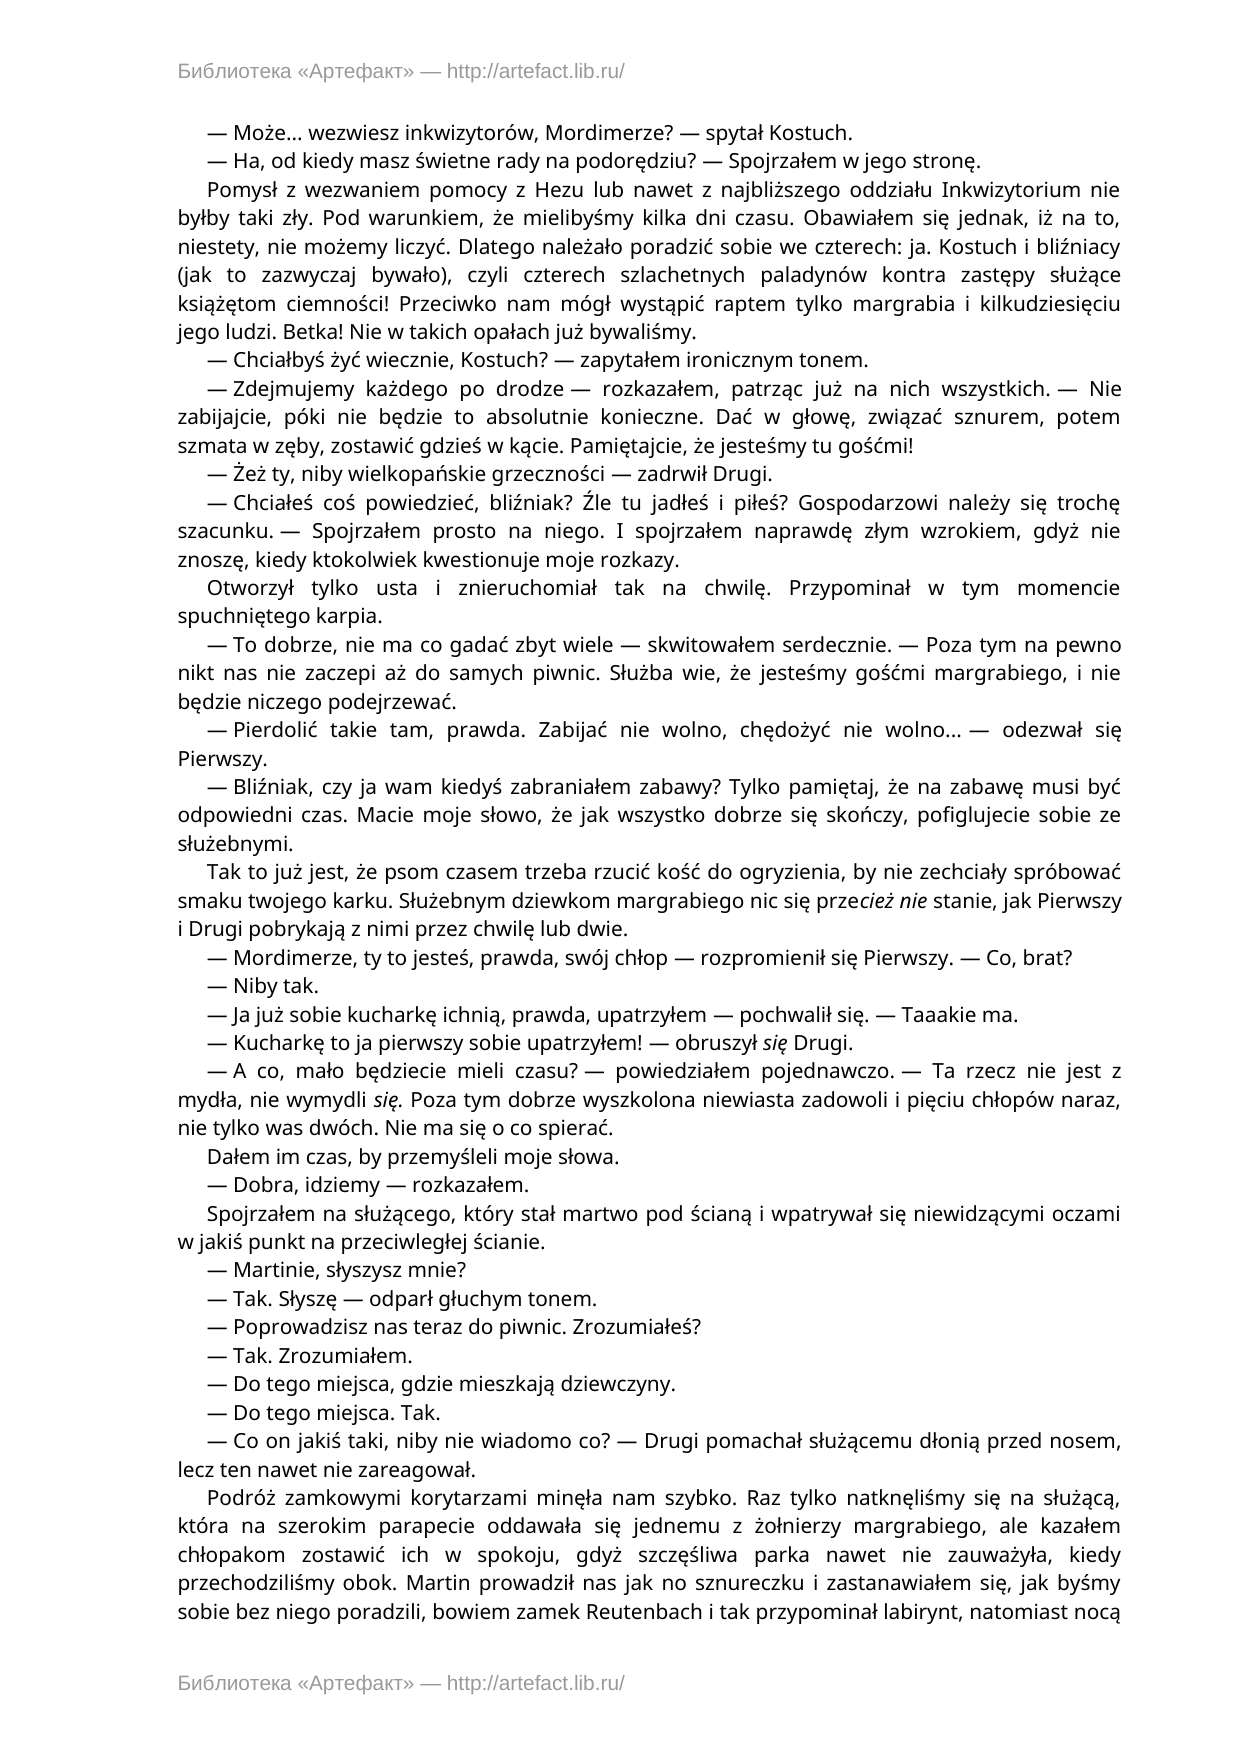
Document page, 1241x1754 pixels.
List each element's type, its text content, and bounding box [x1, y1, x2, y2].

text — Tak. Słyszę — odparł głuchym tonem. [177, 1284, 1122, 1312]
text — A co, mało będziecie mieli czasu? — powiedziałem pojednawczo. — Ta rzecz nie jest z mydła, nie wymydli się. Poza tym dobrze wyszkolona niewiasta zadowoli i pięciu chłopów naraz, nie tylko was dwóch. Nie ma się o co spierać. [177, 1057, 1122, 1142]
text — Chciałeś coś powiedzieć, bliźniak? Źle tu jadłeś i piłeś? Gospodarzowi należy się trochę szacunku. — Spojrzałem prosto na niego. I spojrzałem naprawdę złym wzrokiem, gdyż nie znoszę, kiedy ktokolwiek kwestionuje moje rozkazy. [177, 488, 1122, 573]
text — Zdejmujemy każdego po drodze — rozkazałem, patrząc już na nich wszystkich. — Nie zabijajcie, póki nie będzie to absolutnie konieczne. Dać w głowę, związać sznurem, potem szmata w zęby, zostawić gdzieś w kącie. Pamiętajcie, że jesteśmy tu gośćmi! [177, 374, 1122, 459]
text — Bliźniak, czy ja wam kiedyś zabraniałem zabawy? Tylko pamiętaj, że na zabawę musi być odpowiedni czas. Macie moje słowo, że jak wszystko dobrze się skończy, pofiglujecie sobie ze służebnymi. [177, 772, 1122, 857]
text — Tak. Zrozumiałem. [177, 1341, 1122, 1369]
text — To dobrze, nie ma co gadać zbyt wiele — skwitowałem serdecznie. — Poza tym na pewno nikt nas nie zaczepi aż do samych piwnic. Służba wie, że jesteśmy gośćmi margrabiego, i nie będzie niczego podejrzewać. [177, 630, 1122, 715]
text — Chciałbyś żyć wiecznie, Kostuch? — zapytałem ironicznym tonem. [177, 346, 1122, 374]
text Otworzył tylko usta i znieruchomiał tak na chwilę. Przypominał w tym momencie spuchniętego karpia. [177, 573, 1122, 630]
text Dałem im czas, by przemyśleli moje słowa. [177, 1142, 1122, 1170]
text — Do tego miejsca, gdzie mieszkają dziewczyny. [177, 1369, 1122, 1398]
text — Poprowadzisz nas teraz do piwnic. Zrozumiałeś? [177, 1312, 1122, 1341]
text — Pierdolić takie tam, prawda. Zabijać nie wolno, chędożyć nie wolno... — odezwał się Pierwszy. [177, 715, 1122, 772]
text — Żeż ty, niby wielkopańskie grzeczności — zadrwił Drugi. [177, 459, 1122, 488]
text — Do tego miejsca. Tak. [177, 1398, 1122, 1426]
text — Niby tak. [177, 971, 1122, 1000]
text Tak to już jest, że psom czasem trzeba rzucić kość do ogryzienia, by nie zechciały spróbować smaku twojego karku. Służebnym dziewkom margrabiego nic się przecież nie stanie, jak Pierwszy i Drugi pobrykają z nimi przez chwilę lub dwie. [177, 857, 1122, 943]
text — Mordimerze, ty to jesteś, prawda, swój chłop — rozpromienił się Pierwszy. — Co, brat? [177, 943, 1122, 971]
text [177, 1483, 1122, 1625]
text — Dobra, idziemy — rozkazałem. [177, 1170, 1122, 1199]
text Pomysł z wezwaniem pomocy z Hezu lub nawet z najbliższego oddziału Inkwizytorium nie byłby taki zły. Pod warunkiem, że mielibyśmy kilka dni czasu. Obawiałem się jednak, iż na to, niestety, nie możemy liczyć. Dlatego należało poradzić sobie we czterech: ja. Kostuch i bliźniacy (jak to zazwyczaj bywało), czyli czterech szlachetnych paladynów kontra zastępy służące książętom ciemności! Przeciwko nam mógł wystąpić raptem tylko margrabia i kilkudziesięciu jego ludzi. Betka! Nie w takich opałach już bywaliśmy. [177, 175, 1122, 346]
text — Martinie, słyszysz mnie? [177, 1256, 1122, 1284]
text — Ja już sobie kucharkę ichnią, prawda, upatrzyłem — pochwalił się. — Taaakie ma. [177, 1000, 1122, 1028]
text — Co on jakiś taki, niby nie wiadomo co? — Drugi pomachał służącemu dłonią przed nosem, lecz ten nawet nie zareagował. [177, 1426, 1122, 1483]
text — Ha, od kiedy masz świetne rady na podorędziu? — Spojrzałem w jego stronę. [177, 147, 1122, 175]
text — Może... wezwiesz inkwizytorów, Mordimerze? — spytał Kostuch. [177, 118, 1122, 147]
text Spojrzałem na służącego, który stał martwo pod ścianą i wpatrywał się niewidzącymi oczami w jakiś punkt na przeciwległej ścianie. [177, 1199, 1122, 1256]
text — Kucharkę to ja pierwszy sobie upatrzyłem! — obruszył się Drugi. [177, 1028, 1122, 1057]
